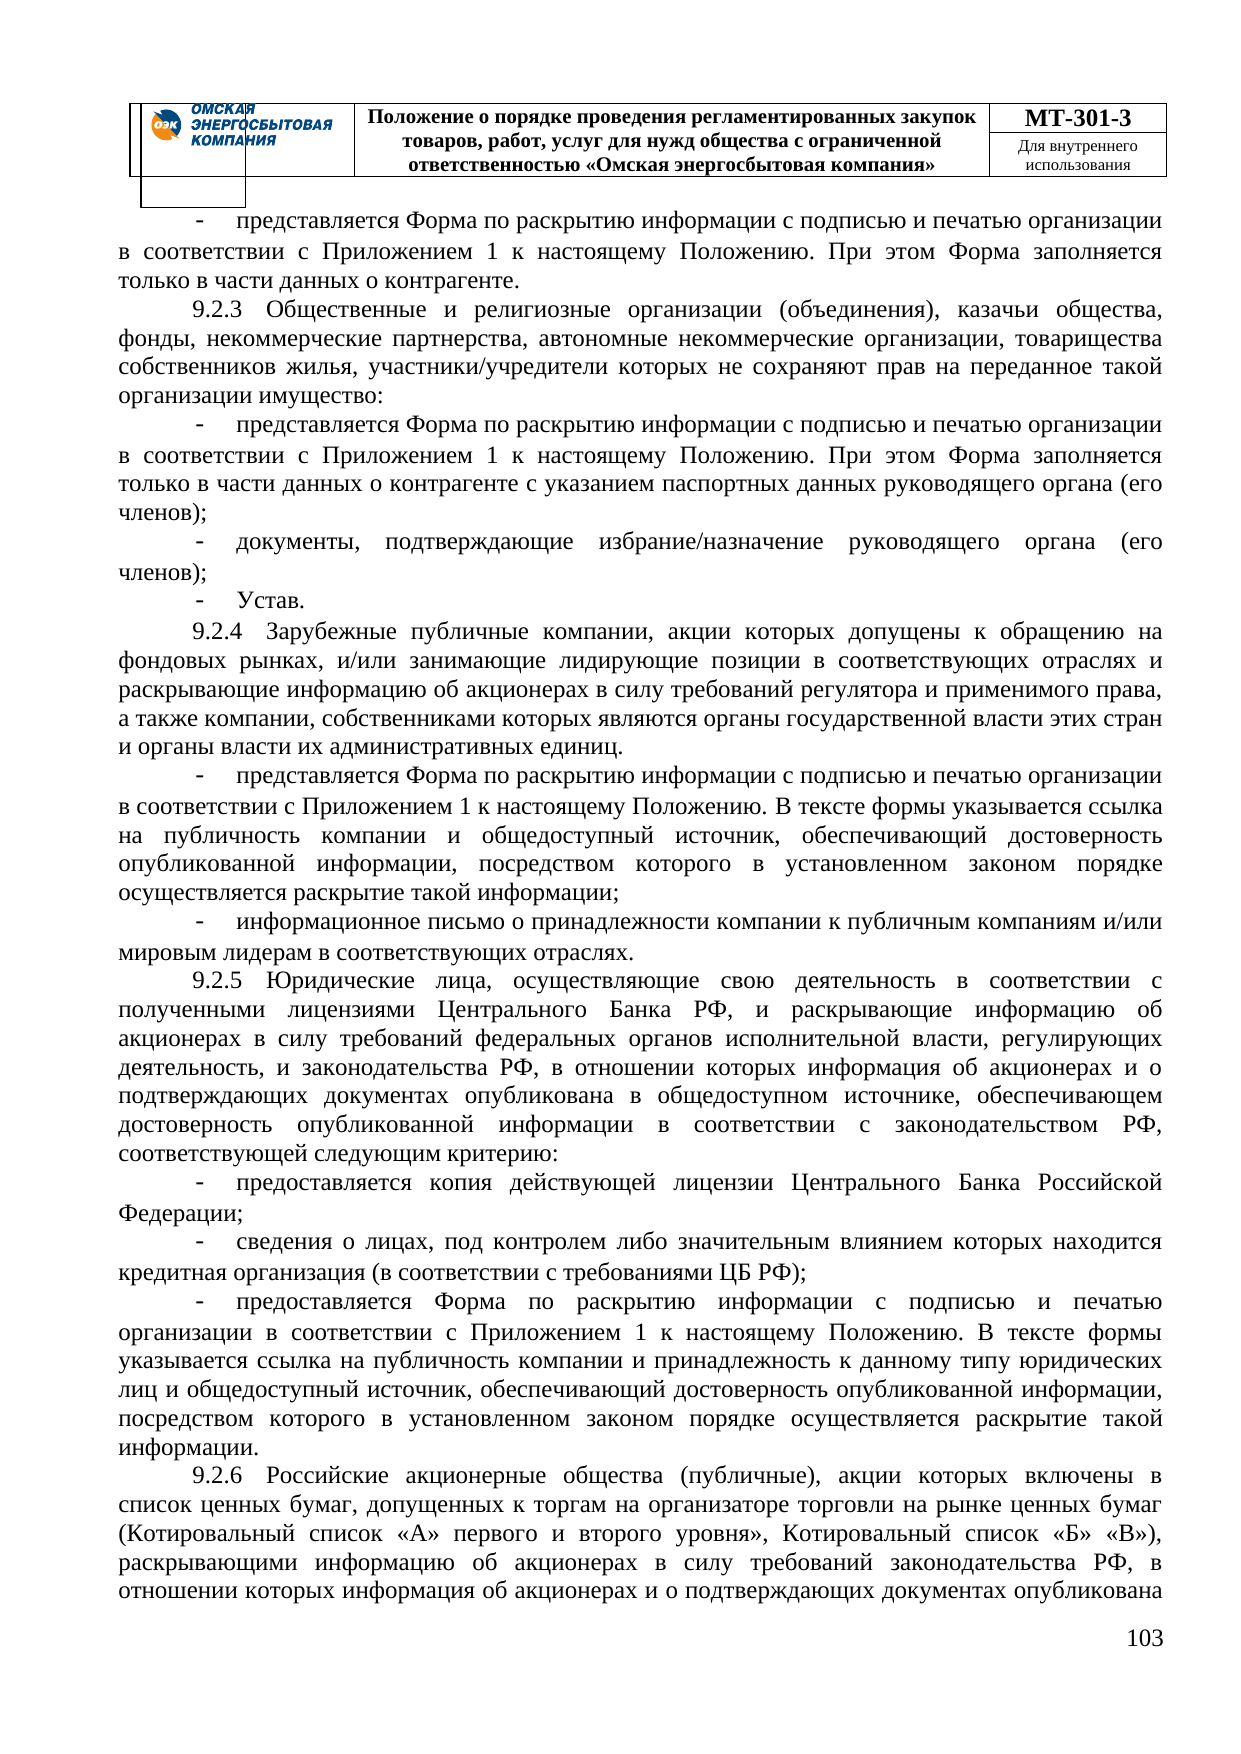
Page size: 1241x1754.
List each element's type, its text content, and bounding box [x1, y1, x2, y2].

list предоставляется копия действующей лицензии Центрального Банка Российской Федерации; [118, 1167, 1163, 1226]
list Зарубежные публичные компании, акции которых допущены к обращению на фондовых рынках, и/или занимающие лидирующие позиции в соответствующих отраслях и раскрывающие информацию об акционерах в силу требований регулятора и применимого права, а также компании, собственниками которых являются органы государственной власти этих стран и органы власти их административных единиц. [118, 616, 1163, 760]
picture [151, 103, 333, 146]
list предоставляется Форма по раскрытию информации с подписью и печатью организации в соответствии с Приложением 1 к настоящему Положению. В тексте формы указывается ссылка на публичность компании и принадлежность к данному типу юридических лиц и общедоступный источник, обеспечивающий достоверность опубликованной информации, посредством которого в установленном законом порядке осуществляется раскрытие такой информации. [118, 1286, 1163, 1461]
list сведения о лицах, под контролем либо значительным влиянием которых находится кредитная организация (в соответствии с требованиями ЦБ РФ); [118, 1226, 1163, 1286]
list информационное письмо о принадлежности компании к публичным компаниям и/или мировым лидерам в соответствующих отраслях. [118, 906, 1163, 966]
list документы, подтверждающие избрание/назначение руководящего органа (его членов); [118, 526, 1163, 586]
list Юридические лица, осуществляющие свою деятельность в соответствии с полученными лицензиями Центрального Банка РФ, и раскрывающие информацию об акционерах в силу требований федеральных органов исполнительной власти, регулирующих деятельность, и законодательства РФ, в отношении которых информация об акционерах и о подтверждающих документах опубликована в общедоступном источнике, обеспечивающем достоверность опубликованной информации в соответствии с законодательством РФ, соответствующей следующим критерию: [118, 966, 1163, 1167]
list представляется Форма по раскрытию информации с подписью и печатью организации в соответствии с Приложением 1 к настоящему Положению. В тексте формы указывается ссылка на публичность компании и общедоступный источник, обеспечивающий достоверность опубликованной информации, посредством которого в установленном законом порядке осуществляется раскрытие такой информации; [118, 760, 1163, 906]
list Устав. [118, 586, 1163, 616]
list представляется Форма по раскрытию информации с подписью и печатью организации в соответствии с Приложением 1 к настоящему Положению. При этом Форма заполняется только в части данных о контрагенте с указанием паспортных данных руководящего органа (его членов); [118, 409, 1163, 526]
list Общественные и религиозные организации (объединения), казачьи общества, фонды, некоммерческие партнерства, автономные некоммерческие организации, товарищества собственников жилья, участники/учредители которых не сохраняют прав на переданное такой организации имущество: [118, 294, 1163, 409]
